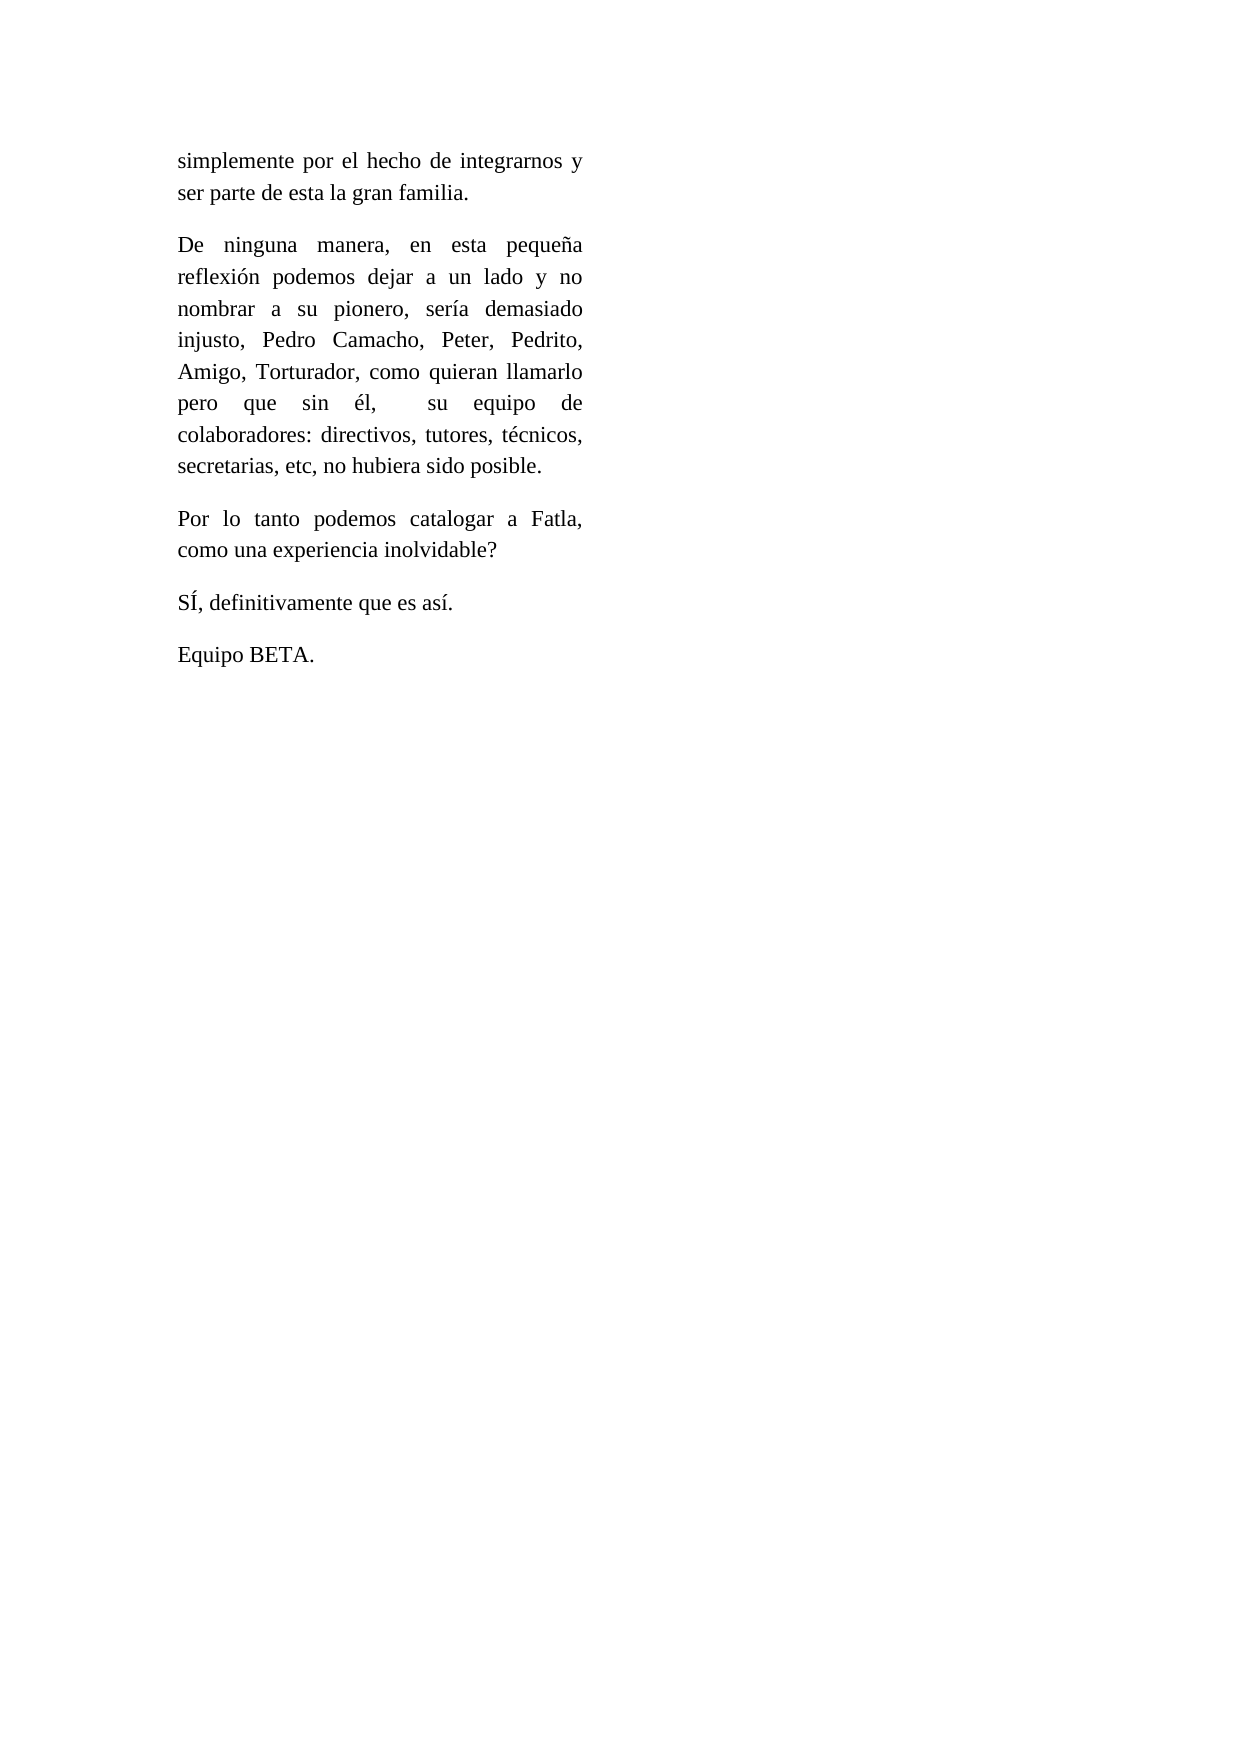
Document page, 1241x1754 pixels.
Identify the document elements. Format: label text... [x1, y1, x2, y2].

text Por lo tanto podemos catalogar a Fatla, como una experiencia inolvidable? [177, 505, 583, 563]
text SÍ, definitivamente que es así. [177, 589, 583, 615]
text Equipo BETA. [177, 641, 583, 668]
text De ninguna manera, en esta pequeña reflexión podemos dejar a un lado y no nombrar a su pionero, sería demasiado injusto, Pedro Camacho, Peter, Pedrito, Amigo, Torturador, como quieran llamarlo pero que sin él, su equipo de colaboradores: directivos, tutores, técnicos, secretarias, etc, no hubiera sido posible. [177, 232, 583, 479]
